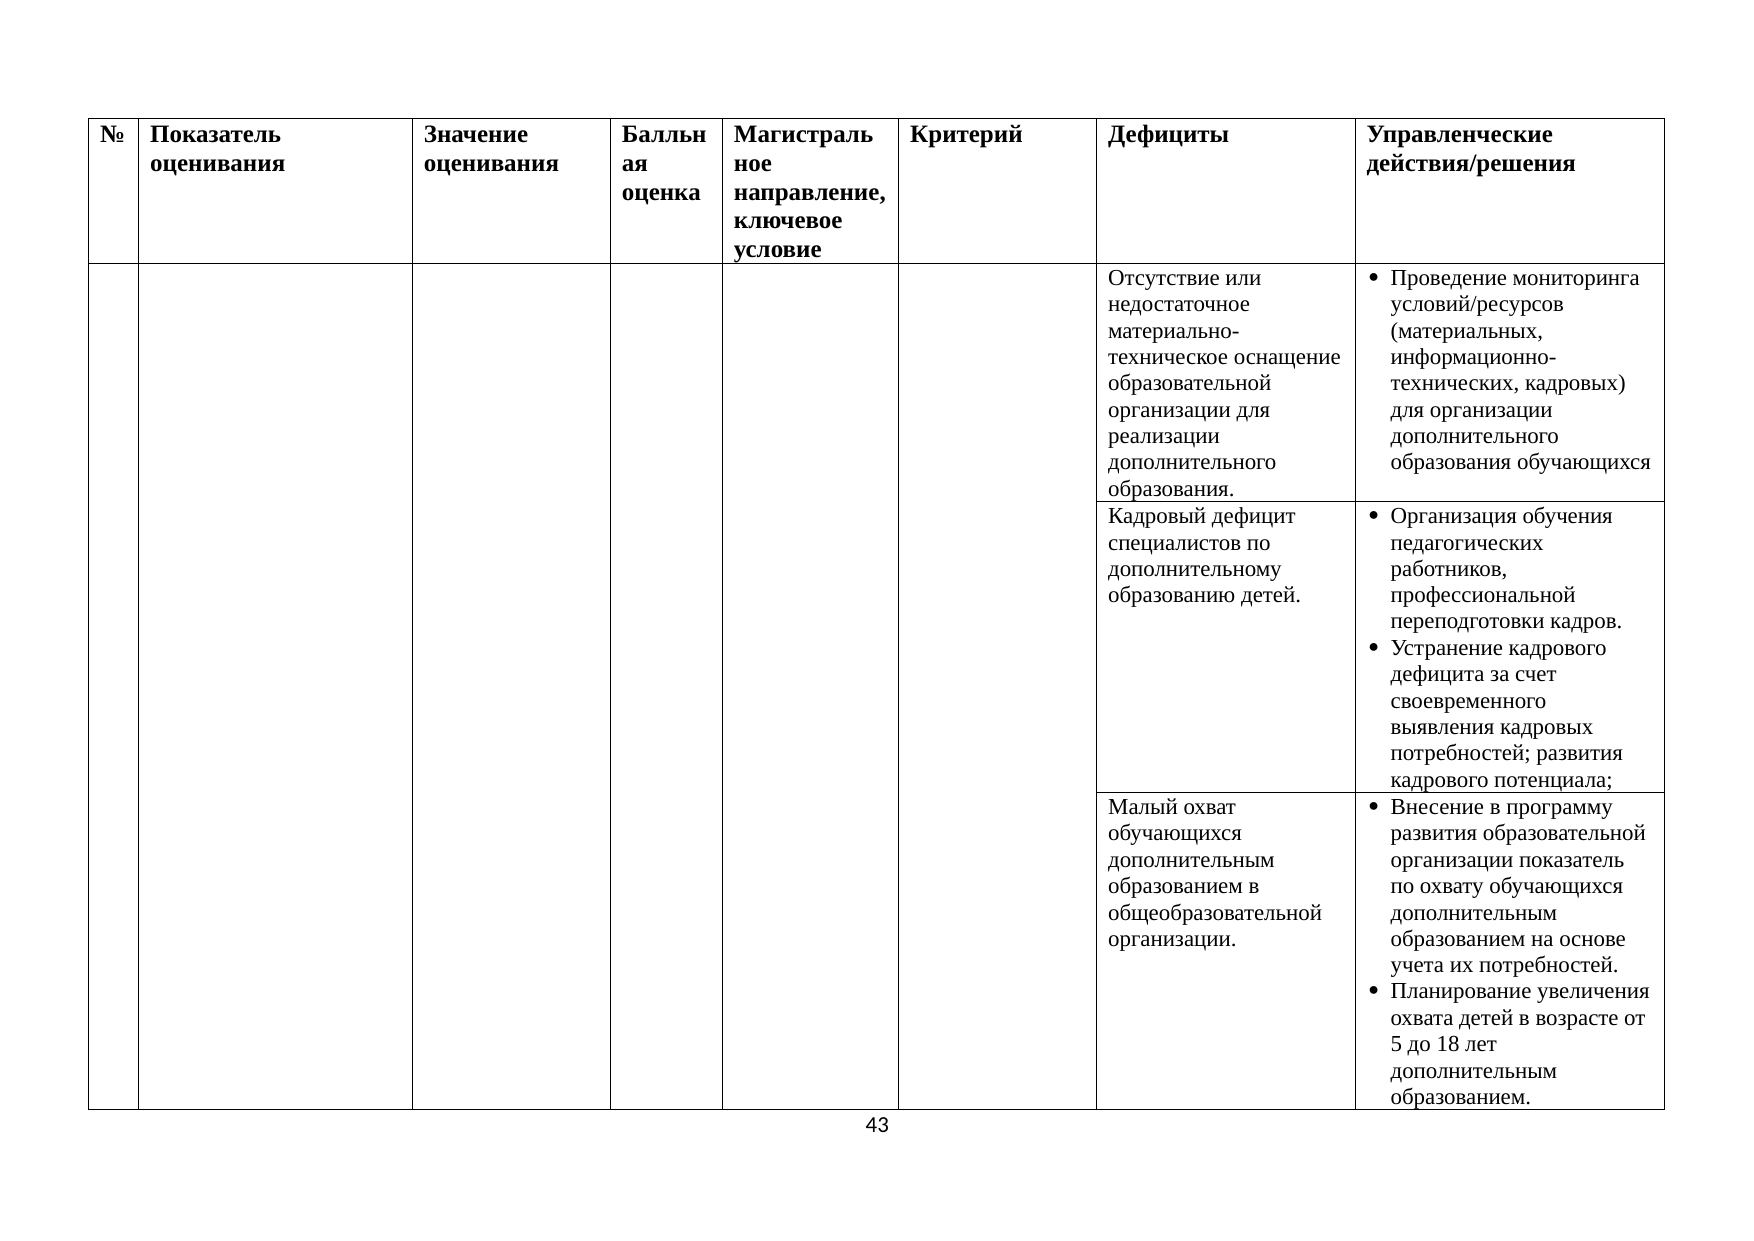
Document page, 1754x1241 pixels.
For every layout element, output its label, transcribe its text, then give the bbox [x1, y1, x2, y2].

table_cell Организация обучения педагогических работников, профессиональной переподготовки кадров. Устранение кадрового дефицита за счет своевременного выявления кадровых потребностей; развития кадрового потенциала; [1356, 502, 1664, 792]
table_header № [89, 119, 138, 263]
table_cell Малый охват обучающихся дополнительным образованием в общеобразовательной организации. [1097, 793, 1355, 1109]
table_header Показатель оценивания [139, 119, 412, 263]
table_header Дефициты [1097, 119, 1355, 263]
table_cell Внесение в программу развития образовательной организации показатель по охвату обучающихся дополнительным образованием на основе учета их потребностей. Планирование увеличения охвата детей в возрасте от 5 до 18 лет дополнительным образованием. [1356, 793, 1664, 1109]
table_header Критерий [899, 119, 1096, 263]
table_header Управленческие действия/решения [1356, 119, 1664, 263]
table_cell Отсутствие или недостаточное материально-техническое оснащение образовательной организации для реализации дополнительного образования. [1097, 264, 1355, 501]
table_cell Кадровый дефицит специалистов по дополнительному образованию детей. [1097, 502, 1355, 792]
table_cell Проведение мониторинга условий/ресурсов (материальных, информационно-технических, кадровых) для организации дополнительного образования обучающихся [1356, 264, 1664, 501]
table_header Магистральное направление, ключевое условие [723, 119, 898, 263]
table_header Значение оценивания [413, 119, 610, 263]
table_header Балльная оценка [611, 119, 722, 263]
